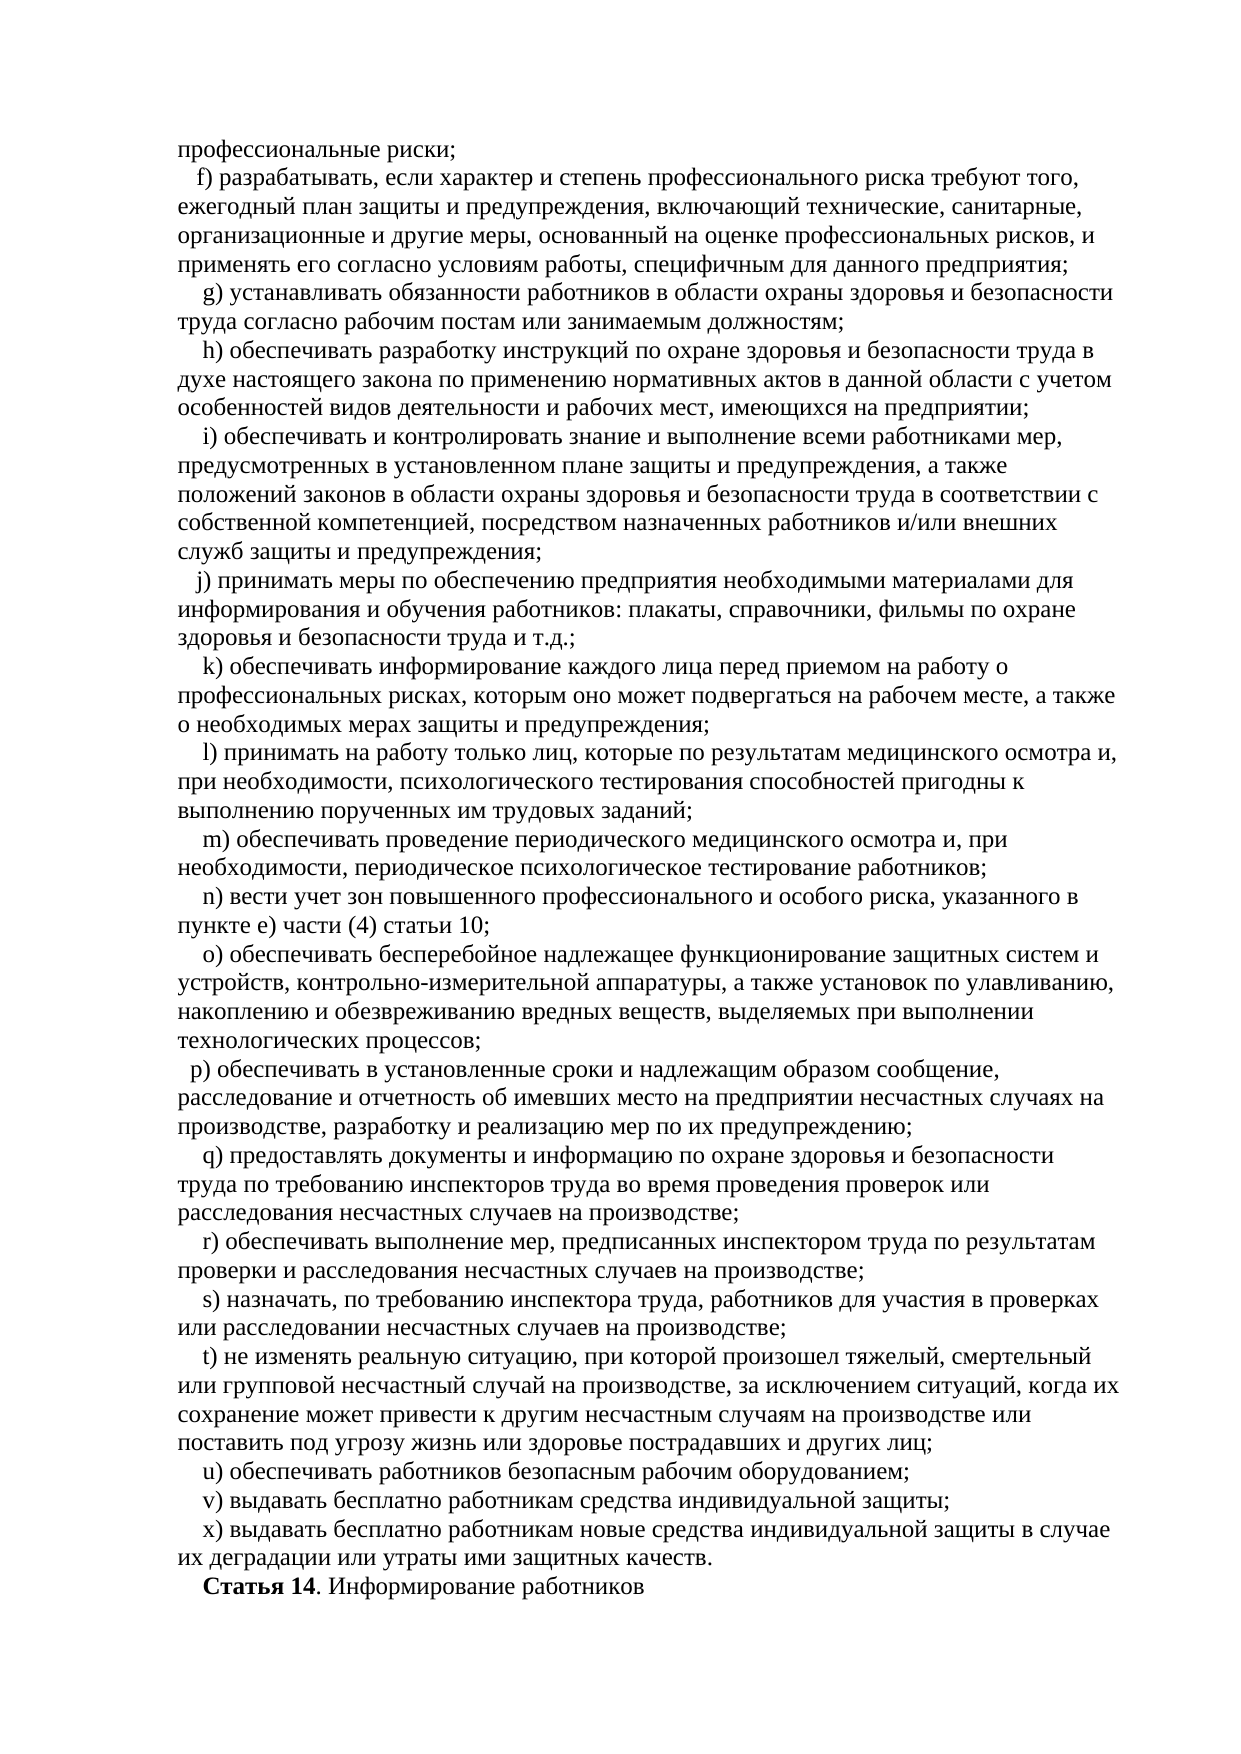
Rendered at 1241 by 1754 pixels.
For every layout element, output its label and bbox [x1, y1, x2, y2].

table_cell [162, 118, 1136, 1616]
